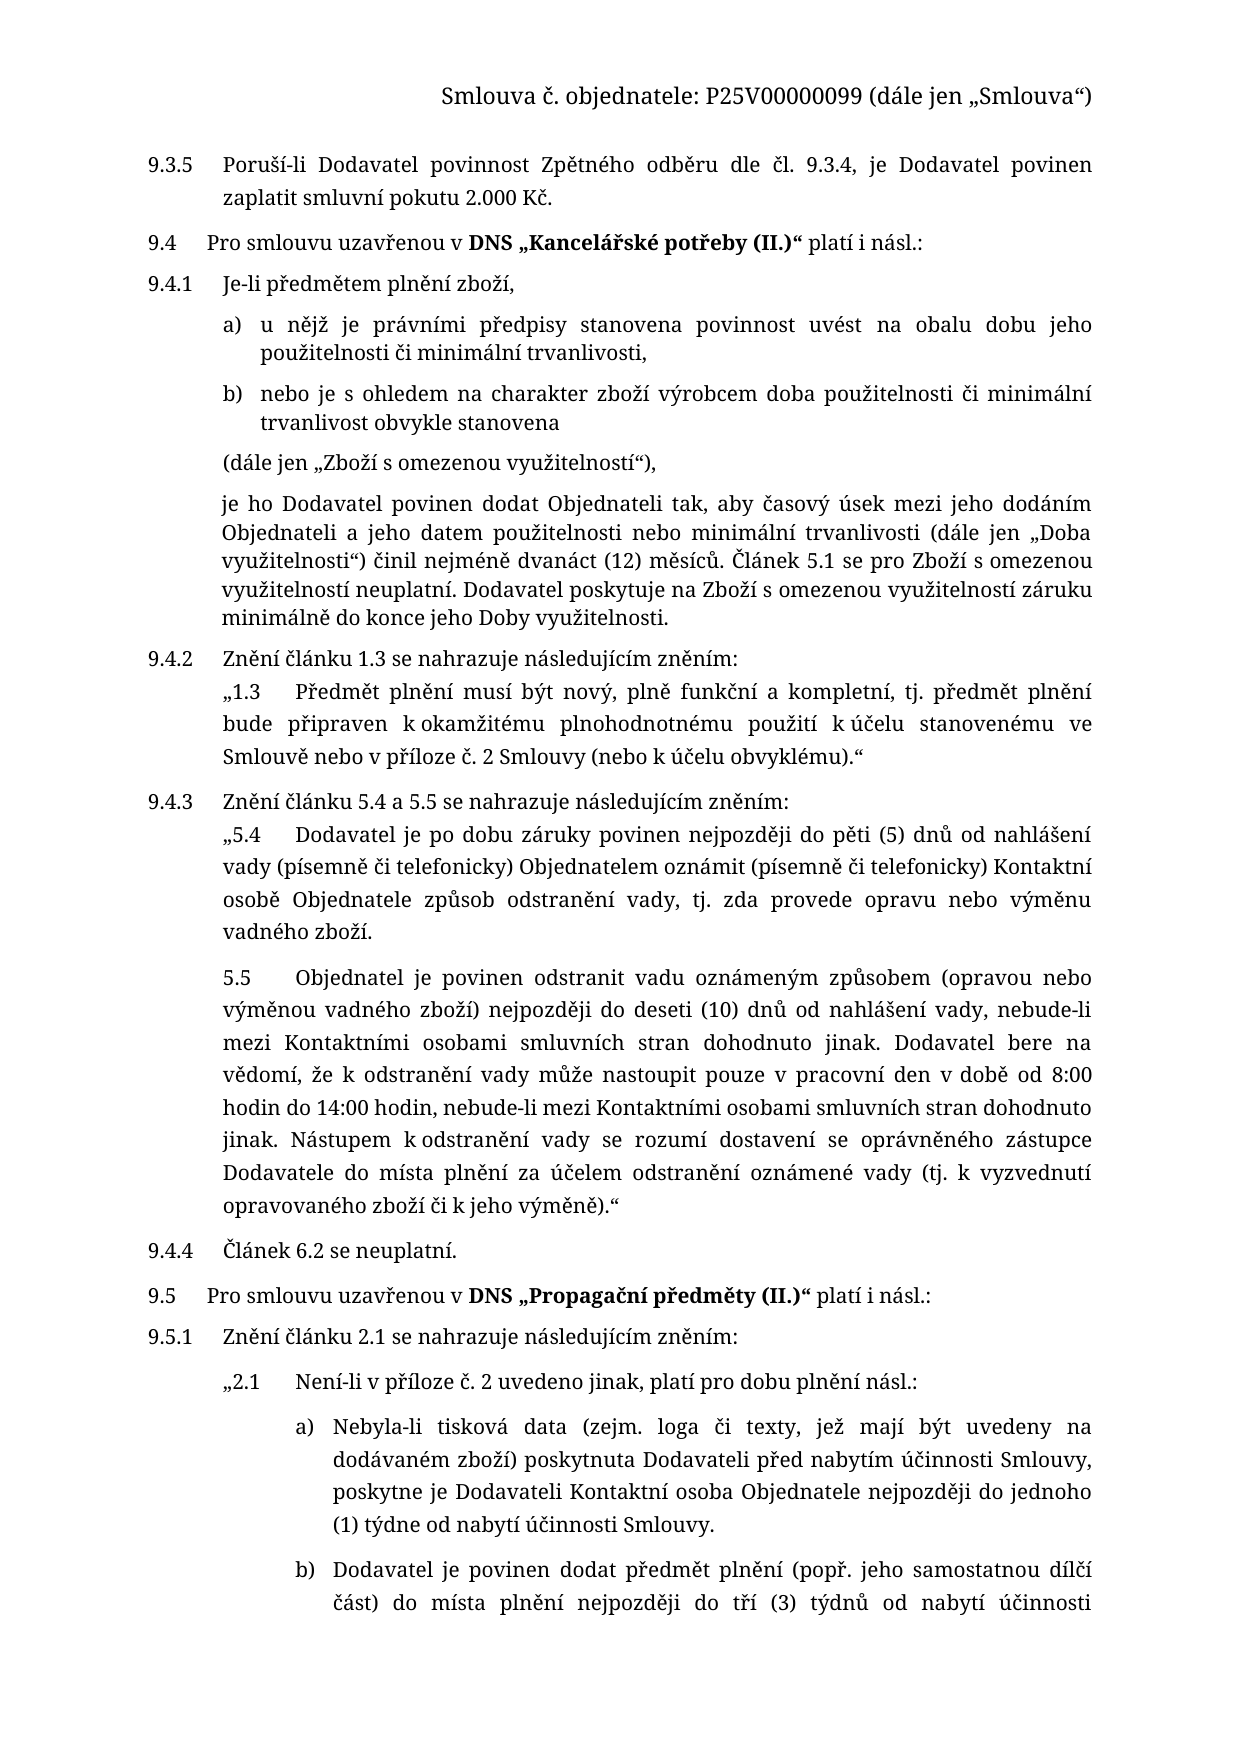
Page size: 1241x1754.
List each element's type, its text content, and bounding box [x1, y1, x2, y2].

list Znění článku 2.1 se nahrazuje následujícím zněním: [148, 1322, 1093, 1350]
list Článek 6.2 se neuplatní. [148, 1236, 1093, 1264]
list Pro smlouvu uzavřenou v DNS „Propagační předměty (II.)“ platí i násl.: [148, 1281, 1093, 1309]
list „1.3 Předmět plnění musí být nový, plně funkční a kompletní, tj. předmět plnění bude připraven k okamžitému plnohodnotnému použití k účelu stanovenému ve Smlouvě nebo v příloze č. 2 Smlouvy (nebo k účelu obvyklému).“ [223, 677, 1093, 770]
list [295, 1555, 1093, 1616]
list Znění článku 5.4 a 5.5 se nahrazuje následujícím zněním: [148, 787, 1093, 816]
list Znění článku 1.3 se nahrazuje následujícím zněním: [148, 644, 1093, 673]
list Nebyla-li tisková data (zejm. loga či texty, jež mají být uvedeny na dodávaném zboží) poskytnuta Dodavateli před nabytím účinnosti Smlouvy, poskytne je Dodavateli Kontaktní osoba Objednatele nejpozději do jednoho (1) týdne od nabytí účinnosti Smlouvy. [295, 1412, 1093, 1538]
list „5.4 Dodavatel je po dobu záruky povinen nejpozději do pěti (5) dnů od nahlášení vady (písemně či telefonicky) Objednatelem oznámit (písemně či telefonicky) Kontaktní osobě Objednatele způsob odstranění vady, tj. zda provede opravu nebo výměnu vadného zboží. [223, 820, 1093, 946]
list Pro smlouvu uzavřenou v DNS „Kancelářské potřeby (II.)“ platí i násl.: [148, 228, 1093, 256]
text je ho Dodavatel povinen dodat Objednateli tak, aby časový úsek mezi jeho dodáním Objednateli a jeho datem použitelnosti nebo minimální trvanlivosti (dále jen „Doba využitelnosti“) činil nejméně dvanáct (12) měsíců. Článek 5.1 se pro Zboží s omezenou využitelností neuplatní. Dodavatel poskytuje na Zboží s omezenou využitelností záruku minimálně do konce jeho Doby využitelnosti. [221, 489, 1093, 632]
list „2.1 Není-li v příloze č. 2 uvedeno jinak, platí pro dobu plnění násl.: [223, 1367, 1093, 1396]
list 5.5 Objednatel je povinen odstranit vadu oznámeným způsobem (opravou nebo výměnou vadného zboží) nejpozději do deseti (10) dnů od nahlášení vady, nebude-li mezi Kontaktními osobami smluvních stran dohodnuto jinak. Dodavatel bere na vědomí, že k odstranění vady může nastoupit pouze v pracovní den v době od 8:00 hodin do 14:00 hodin, nebude-li mezi Kontaktními osobami smluvních stran dohodnuto jinak. Nástupem k odstranění vady se rozumí dostavení se oprávněného zástupce Dodavatele do místa plnění za účelem odstranění oznámené vady (tj. k vyzvednutí opravovaného zboží či k jeho výměně).“ [223, 963, 1093, 1219]
list u nějž je právními předpisy stanovena povinnost uvést na obalu dobu jeho použitelnosti či minimální trvanlivosti, [223, 310, 1093, 367]
list Je-li předmětem plnění zboží, [148, 269, 1093, 297]
text (dále jen „Zboží s omezenou využitelností“), [223, 448, 1093, 477]
list Poruší-li Dodavatel povinnost Zpětného odběru dle čl. 9.3.4, je Dodavatel povinen zaplatit smluvní pokutu 2.000 Kč. [148, 150, 1093, 211]
list nebo je s ohledem na charakter zboží výrobcem doba použitelnosti či minimální trvanlivost obvykle stanovena [223, 379, 1093, 436]
